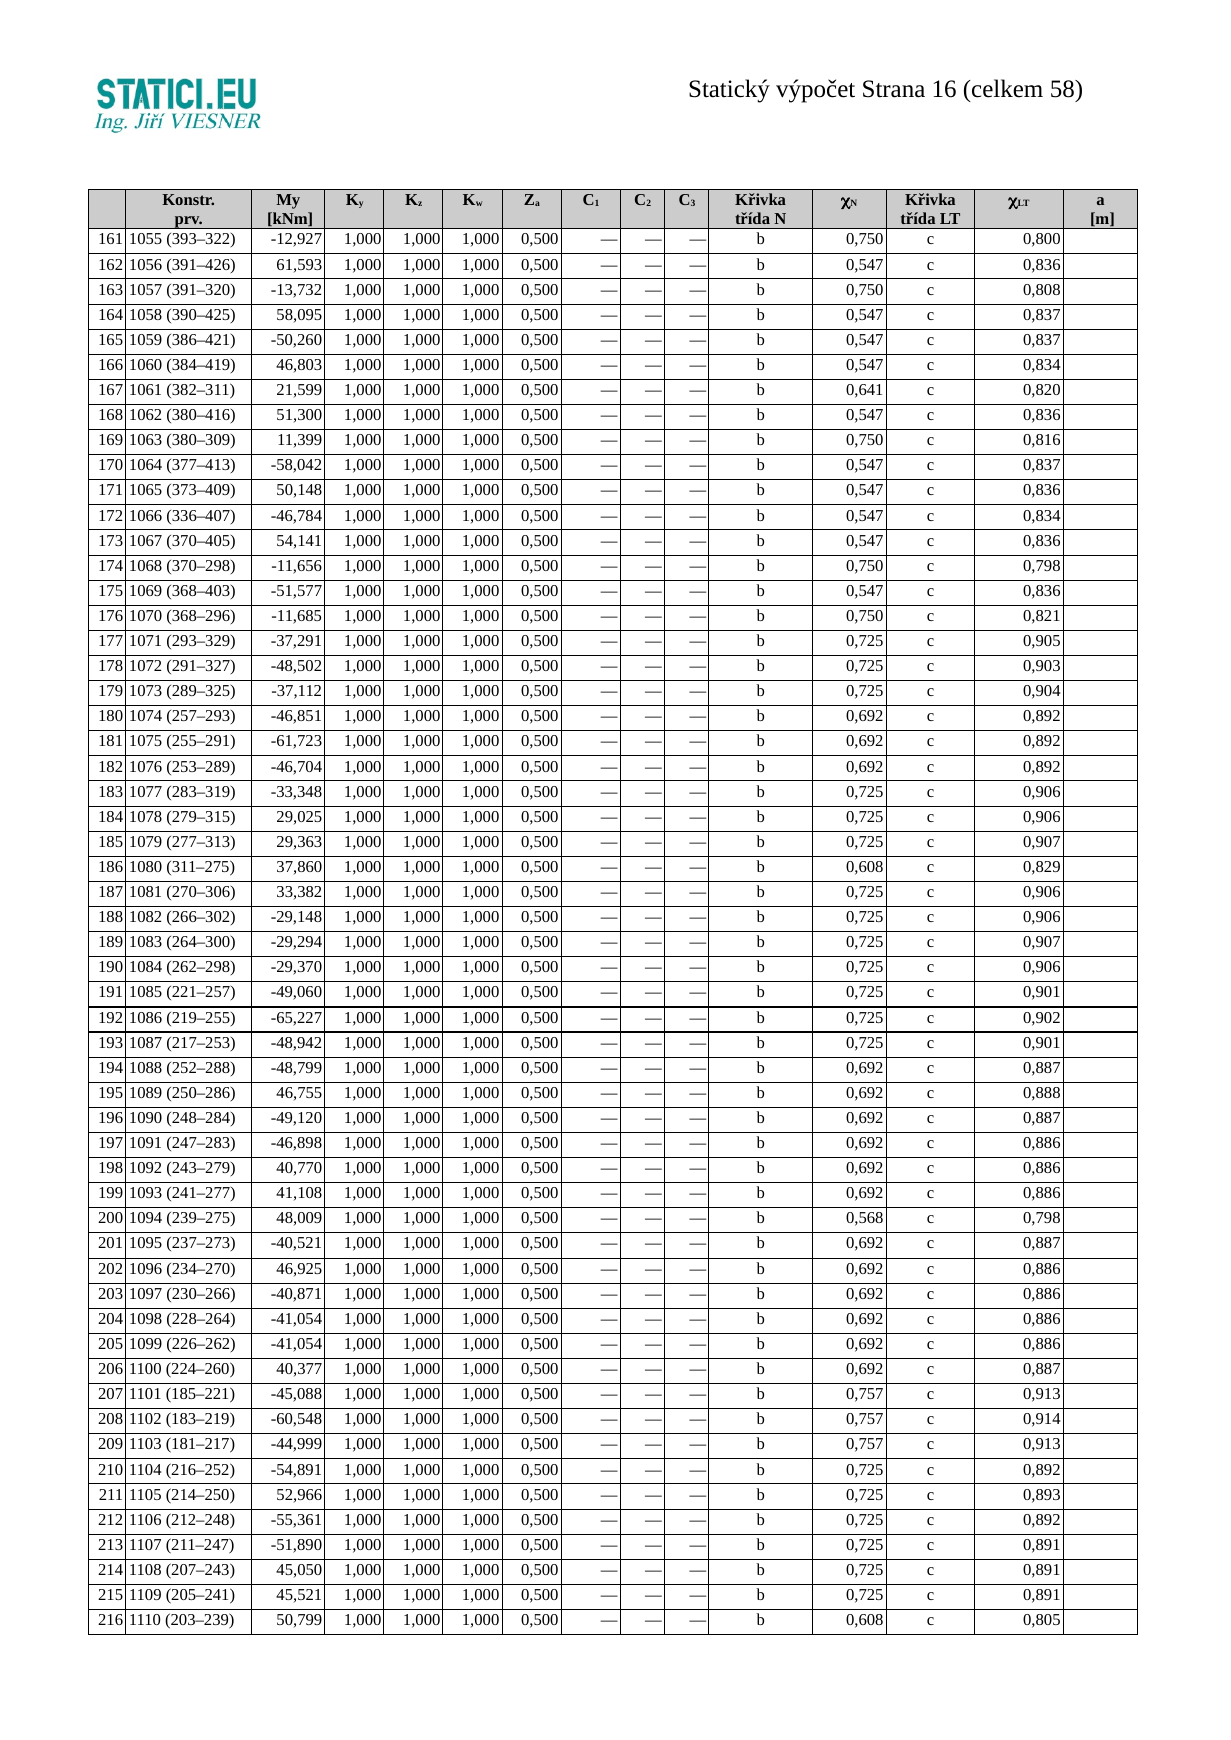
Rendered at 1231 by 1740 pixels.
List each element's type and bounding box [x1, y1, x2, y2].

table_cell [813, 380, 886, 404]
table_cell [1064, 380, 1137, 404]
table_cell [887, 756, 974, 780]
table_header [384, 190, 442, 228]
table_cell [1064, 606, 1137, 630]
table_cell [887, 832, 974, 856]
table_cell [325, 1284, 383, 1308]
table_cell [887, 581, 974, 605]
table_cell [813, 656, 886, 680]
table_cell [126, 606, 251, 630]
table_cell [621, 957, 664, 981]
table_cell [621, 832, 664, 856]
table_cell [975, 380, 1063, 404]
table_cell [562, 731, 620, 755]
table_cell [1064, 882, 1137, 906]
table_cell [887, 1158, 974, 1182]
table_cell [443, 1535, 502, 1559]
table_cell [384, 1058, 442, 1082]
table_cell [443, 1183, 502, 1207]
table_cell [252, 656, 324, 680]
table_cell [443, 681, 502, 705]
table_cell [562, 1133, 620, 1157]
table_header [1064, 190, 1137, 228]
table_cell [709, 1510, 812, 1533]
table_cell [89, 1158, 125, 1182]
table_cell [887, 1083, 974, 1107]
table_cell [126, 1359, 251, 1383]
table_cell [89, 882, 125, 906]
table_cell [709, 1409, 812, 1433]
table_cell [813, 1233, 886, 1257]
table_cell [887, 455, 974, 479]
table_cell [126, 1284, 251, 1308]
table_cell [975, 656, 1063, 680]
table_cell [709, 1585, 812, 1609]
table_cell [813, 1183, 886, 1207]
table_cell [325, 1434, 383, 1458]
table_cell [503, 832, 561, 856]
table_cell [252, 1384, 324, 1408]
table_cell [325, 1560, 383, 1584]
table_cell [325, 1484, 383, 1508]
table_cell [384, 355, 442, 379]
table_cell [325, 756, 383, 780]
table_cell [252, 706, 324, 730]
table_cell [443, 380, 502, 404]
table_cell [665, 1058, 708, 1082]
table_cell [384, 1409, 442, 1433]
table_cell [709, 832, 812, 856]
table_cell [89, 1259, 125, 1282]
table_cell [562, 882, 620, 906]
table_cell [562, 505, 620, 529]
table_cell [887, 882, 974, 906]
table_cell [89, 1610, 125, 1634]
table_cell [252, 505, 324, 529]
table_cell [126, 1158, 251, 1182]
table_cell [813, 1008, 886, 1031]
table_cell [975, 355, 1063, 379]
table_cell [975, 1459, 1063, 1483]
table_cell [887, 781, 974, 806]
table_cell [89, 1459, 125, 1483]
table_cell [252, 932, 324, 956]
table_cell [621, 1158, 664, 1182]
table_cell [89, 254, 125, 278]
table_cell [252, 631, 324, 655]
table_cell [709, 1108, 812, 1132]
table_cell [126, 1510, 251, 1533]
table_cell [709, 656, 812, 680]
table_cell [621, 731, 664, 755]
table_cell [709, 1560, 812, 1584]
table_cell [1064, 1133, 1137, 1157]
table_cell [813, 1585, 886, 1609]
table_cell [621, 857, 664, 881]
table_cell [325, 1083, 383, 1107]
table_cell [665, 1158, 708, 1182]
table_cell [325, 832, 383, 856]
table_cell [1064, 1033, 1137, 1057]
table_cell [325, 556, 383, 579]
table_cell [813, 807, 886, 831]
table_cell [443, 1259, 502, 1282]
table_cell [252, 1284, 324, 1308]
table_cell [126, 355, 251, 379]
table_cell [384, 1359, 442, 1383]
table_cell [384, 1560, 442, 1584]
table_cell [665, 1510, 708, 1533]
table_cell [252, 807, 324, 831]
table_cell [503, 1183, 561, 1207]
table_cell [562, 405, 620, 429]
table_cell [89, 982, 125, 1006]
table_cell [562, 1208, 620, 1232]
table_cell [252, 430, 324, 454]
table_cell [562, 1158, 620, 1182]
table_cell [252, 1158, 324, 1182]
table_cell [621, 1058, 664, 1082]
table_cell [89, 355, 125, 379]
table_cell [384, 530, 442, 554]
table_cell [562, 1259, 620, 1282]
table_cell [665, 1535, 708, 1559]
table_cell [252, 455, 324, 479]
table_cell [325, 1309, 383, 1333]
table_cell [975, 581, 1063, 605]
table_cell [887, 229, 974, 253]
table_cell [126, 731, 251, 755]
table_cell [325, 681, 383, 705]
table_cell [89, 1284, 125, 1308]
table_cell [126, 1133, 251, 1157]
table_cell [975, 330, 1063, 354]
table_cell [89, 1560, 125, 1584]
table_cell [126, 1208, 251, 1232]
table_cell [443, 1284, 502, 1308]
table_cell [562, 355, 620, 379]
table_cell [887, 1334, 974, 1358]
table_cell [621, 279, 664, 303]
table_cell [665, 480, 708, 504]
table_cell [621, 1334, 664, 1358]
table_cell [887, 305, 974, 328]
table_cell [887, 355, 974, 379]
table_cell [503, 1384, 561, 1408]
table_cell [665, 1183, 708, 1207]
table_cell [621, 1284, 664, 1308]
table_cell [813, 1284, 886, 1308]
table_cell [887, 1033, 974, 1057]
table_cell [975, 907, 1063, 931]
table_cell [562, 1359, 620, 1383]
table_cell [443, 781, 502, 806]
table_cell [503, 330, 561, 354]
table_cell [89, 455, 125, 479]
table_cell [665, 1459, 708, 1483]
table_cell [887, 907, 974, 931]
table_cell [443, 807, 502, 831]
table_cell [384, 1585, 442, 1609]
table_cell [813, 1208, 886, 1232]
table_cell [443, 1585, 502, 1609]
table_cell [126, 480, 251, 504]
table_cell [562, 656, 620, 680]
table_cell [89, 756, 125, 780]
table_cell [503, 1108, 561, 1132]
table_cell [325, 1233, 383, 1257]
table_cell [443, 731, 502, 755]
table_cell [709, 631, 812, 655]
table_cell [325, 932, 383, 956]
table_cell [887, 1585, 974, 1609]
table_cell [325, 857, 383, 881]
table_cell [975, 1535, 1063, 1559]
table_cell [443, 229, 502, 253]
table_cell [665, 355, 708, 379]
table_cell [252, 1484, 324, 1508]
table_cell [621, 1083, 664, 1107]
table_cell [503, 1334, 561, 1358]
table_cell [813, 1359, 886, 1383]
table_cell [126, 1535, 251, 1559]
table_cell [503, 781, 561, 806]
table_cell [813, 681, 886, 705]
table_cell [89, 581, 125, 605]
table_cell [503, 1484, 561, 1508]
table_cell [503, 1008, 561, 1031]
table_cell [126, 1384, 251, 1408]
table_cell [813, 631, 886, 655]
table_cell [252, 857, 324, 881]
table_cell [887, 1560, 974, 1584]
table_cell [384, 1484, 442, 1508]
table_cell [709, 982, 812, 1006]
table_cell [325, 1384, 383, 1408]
picture [92, 74, 262, 134]
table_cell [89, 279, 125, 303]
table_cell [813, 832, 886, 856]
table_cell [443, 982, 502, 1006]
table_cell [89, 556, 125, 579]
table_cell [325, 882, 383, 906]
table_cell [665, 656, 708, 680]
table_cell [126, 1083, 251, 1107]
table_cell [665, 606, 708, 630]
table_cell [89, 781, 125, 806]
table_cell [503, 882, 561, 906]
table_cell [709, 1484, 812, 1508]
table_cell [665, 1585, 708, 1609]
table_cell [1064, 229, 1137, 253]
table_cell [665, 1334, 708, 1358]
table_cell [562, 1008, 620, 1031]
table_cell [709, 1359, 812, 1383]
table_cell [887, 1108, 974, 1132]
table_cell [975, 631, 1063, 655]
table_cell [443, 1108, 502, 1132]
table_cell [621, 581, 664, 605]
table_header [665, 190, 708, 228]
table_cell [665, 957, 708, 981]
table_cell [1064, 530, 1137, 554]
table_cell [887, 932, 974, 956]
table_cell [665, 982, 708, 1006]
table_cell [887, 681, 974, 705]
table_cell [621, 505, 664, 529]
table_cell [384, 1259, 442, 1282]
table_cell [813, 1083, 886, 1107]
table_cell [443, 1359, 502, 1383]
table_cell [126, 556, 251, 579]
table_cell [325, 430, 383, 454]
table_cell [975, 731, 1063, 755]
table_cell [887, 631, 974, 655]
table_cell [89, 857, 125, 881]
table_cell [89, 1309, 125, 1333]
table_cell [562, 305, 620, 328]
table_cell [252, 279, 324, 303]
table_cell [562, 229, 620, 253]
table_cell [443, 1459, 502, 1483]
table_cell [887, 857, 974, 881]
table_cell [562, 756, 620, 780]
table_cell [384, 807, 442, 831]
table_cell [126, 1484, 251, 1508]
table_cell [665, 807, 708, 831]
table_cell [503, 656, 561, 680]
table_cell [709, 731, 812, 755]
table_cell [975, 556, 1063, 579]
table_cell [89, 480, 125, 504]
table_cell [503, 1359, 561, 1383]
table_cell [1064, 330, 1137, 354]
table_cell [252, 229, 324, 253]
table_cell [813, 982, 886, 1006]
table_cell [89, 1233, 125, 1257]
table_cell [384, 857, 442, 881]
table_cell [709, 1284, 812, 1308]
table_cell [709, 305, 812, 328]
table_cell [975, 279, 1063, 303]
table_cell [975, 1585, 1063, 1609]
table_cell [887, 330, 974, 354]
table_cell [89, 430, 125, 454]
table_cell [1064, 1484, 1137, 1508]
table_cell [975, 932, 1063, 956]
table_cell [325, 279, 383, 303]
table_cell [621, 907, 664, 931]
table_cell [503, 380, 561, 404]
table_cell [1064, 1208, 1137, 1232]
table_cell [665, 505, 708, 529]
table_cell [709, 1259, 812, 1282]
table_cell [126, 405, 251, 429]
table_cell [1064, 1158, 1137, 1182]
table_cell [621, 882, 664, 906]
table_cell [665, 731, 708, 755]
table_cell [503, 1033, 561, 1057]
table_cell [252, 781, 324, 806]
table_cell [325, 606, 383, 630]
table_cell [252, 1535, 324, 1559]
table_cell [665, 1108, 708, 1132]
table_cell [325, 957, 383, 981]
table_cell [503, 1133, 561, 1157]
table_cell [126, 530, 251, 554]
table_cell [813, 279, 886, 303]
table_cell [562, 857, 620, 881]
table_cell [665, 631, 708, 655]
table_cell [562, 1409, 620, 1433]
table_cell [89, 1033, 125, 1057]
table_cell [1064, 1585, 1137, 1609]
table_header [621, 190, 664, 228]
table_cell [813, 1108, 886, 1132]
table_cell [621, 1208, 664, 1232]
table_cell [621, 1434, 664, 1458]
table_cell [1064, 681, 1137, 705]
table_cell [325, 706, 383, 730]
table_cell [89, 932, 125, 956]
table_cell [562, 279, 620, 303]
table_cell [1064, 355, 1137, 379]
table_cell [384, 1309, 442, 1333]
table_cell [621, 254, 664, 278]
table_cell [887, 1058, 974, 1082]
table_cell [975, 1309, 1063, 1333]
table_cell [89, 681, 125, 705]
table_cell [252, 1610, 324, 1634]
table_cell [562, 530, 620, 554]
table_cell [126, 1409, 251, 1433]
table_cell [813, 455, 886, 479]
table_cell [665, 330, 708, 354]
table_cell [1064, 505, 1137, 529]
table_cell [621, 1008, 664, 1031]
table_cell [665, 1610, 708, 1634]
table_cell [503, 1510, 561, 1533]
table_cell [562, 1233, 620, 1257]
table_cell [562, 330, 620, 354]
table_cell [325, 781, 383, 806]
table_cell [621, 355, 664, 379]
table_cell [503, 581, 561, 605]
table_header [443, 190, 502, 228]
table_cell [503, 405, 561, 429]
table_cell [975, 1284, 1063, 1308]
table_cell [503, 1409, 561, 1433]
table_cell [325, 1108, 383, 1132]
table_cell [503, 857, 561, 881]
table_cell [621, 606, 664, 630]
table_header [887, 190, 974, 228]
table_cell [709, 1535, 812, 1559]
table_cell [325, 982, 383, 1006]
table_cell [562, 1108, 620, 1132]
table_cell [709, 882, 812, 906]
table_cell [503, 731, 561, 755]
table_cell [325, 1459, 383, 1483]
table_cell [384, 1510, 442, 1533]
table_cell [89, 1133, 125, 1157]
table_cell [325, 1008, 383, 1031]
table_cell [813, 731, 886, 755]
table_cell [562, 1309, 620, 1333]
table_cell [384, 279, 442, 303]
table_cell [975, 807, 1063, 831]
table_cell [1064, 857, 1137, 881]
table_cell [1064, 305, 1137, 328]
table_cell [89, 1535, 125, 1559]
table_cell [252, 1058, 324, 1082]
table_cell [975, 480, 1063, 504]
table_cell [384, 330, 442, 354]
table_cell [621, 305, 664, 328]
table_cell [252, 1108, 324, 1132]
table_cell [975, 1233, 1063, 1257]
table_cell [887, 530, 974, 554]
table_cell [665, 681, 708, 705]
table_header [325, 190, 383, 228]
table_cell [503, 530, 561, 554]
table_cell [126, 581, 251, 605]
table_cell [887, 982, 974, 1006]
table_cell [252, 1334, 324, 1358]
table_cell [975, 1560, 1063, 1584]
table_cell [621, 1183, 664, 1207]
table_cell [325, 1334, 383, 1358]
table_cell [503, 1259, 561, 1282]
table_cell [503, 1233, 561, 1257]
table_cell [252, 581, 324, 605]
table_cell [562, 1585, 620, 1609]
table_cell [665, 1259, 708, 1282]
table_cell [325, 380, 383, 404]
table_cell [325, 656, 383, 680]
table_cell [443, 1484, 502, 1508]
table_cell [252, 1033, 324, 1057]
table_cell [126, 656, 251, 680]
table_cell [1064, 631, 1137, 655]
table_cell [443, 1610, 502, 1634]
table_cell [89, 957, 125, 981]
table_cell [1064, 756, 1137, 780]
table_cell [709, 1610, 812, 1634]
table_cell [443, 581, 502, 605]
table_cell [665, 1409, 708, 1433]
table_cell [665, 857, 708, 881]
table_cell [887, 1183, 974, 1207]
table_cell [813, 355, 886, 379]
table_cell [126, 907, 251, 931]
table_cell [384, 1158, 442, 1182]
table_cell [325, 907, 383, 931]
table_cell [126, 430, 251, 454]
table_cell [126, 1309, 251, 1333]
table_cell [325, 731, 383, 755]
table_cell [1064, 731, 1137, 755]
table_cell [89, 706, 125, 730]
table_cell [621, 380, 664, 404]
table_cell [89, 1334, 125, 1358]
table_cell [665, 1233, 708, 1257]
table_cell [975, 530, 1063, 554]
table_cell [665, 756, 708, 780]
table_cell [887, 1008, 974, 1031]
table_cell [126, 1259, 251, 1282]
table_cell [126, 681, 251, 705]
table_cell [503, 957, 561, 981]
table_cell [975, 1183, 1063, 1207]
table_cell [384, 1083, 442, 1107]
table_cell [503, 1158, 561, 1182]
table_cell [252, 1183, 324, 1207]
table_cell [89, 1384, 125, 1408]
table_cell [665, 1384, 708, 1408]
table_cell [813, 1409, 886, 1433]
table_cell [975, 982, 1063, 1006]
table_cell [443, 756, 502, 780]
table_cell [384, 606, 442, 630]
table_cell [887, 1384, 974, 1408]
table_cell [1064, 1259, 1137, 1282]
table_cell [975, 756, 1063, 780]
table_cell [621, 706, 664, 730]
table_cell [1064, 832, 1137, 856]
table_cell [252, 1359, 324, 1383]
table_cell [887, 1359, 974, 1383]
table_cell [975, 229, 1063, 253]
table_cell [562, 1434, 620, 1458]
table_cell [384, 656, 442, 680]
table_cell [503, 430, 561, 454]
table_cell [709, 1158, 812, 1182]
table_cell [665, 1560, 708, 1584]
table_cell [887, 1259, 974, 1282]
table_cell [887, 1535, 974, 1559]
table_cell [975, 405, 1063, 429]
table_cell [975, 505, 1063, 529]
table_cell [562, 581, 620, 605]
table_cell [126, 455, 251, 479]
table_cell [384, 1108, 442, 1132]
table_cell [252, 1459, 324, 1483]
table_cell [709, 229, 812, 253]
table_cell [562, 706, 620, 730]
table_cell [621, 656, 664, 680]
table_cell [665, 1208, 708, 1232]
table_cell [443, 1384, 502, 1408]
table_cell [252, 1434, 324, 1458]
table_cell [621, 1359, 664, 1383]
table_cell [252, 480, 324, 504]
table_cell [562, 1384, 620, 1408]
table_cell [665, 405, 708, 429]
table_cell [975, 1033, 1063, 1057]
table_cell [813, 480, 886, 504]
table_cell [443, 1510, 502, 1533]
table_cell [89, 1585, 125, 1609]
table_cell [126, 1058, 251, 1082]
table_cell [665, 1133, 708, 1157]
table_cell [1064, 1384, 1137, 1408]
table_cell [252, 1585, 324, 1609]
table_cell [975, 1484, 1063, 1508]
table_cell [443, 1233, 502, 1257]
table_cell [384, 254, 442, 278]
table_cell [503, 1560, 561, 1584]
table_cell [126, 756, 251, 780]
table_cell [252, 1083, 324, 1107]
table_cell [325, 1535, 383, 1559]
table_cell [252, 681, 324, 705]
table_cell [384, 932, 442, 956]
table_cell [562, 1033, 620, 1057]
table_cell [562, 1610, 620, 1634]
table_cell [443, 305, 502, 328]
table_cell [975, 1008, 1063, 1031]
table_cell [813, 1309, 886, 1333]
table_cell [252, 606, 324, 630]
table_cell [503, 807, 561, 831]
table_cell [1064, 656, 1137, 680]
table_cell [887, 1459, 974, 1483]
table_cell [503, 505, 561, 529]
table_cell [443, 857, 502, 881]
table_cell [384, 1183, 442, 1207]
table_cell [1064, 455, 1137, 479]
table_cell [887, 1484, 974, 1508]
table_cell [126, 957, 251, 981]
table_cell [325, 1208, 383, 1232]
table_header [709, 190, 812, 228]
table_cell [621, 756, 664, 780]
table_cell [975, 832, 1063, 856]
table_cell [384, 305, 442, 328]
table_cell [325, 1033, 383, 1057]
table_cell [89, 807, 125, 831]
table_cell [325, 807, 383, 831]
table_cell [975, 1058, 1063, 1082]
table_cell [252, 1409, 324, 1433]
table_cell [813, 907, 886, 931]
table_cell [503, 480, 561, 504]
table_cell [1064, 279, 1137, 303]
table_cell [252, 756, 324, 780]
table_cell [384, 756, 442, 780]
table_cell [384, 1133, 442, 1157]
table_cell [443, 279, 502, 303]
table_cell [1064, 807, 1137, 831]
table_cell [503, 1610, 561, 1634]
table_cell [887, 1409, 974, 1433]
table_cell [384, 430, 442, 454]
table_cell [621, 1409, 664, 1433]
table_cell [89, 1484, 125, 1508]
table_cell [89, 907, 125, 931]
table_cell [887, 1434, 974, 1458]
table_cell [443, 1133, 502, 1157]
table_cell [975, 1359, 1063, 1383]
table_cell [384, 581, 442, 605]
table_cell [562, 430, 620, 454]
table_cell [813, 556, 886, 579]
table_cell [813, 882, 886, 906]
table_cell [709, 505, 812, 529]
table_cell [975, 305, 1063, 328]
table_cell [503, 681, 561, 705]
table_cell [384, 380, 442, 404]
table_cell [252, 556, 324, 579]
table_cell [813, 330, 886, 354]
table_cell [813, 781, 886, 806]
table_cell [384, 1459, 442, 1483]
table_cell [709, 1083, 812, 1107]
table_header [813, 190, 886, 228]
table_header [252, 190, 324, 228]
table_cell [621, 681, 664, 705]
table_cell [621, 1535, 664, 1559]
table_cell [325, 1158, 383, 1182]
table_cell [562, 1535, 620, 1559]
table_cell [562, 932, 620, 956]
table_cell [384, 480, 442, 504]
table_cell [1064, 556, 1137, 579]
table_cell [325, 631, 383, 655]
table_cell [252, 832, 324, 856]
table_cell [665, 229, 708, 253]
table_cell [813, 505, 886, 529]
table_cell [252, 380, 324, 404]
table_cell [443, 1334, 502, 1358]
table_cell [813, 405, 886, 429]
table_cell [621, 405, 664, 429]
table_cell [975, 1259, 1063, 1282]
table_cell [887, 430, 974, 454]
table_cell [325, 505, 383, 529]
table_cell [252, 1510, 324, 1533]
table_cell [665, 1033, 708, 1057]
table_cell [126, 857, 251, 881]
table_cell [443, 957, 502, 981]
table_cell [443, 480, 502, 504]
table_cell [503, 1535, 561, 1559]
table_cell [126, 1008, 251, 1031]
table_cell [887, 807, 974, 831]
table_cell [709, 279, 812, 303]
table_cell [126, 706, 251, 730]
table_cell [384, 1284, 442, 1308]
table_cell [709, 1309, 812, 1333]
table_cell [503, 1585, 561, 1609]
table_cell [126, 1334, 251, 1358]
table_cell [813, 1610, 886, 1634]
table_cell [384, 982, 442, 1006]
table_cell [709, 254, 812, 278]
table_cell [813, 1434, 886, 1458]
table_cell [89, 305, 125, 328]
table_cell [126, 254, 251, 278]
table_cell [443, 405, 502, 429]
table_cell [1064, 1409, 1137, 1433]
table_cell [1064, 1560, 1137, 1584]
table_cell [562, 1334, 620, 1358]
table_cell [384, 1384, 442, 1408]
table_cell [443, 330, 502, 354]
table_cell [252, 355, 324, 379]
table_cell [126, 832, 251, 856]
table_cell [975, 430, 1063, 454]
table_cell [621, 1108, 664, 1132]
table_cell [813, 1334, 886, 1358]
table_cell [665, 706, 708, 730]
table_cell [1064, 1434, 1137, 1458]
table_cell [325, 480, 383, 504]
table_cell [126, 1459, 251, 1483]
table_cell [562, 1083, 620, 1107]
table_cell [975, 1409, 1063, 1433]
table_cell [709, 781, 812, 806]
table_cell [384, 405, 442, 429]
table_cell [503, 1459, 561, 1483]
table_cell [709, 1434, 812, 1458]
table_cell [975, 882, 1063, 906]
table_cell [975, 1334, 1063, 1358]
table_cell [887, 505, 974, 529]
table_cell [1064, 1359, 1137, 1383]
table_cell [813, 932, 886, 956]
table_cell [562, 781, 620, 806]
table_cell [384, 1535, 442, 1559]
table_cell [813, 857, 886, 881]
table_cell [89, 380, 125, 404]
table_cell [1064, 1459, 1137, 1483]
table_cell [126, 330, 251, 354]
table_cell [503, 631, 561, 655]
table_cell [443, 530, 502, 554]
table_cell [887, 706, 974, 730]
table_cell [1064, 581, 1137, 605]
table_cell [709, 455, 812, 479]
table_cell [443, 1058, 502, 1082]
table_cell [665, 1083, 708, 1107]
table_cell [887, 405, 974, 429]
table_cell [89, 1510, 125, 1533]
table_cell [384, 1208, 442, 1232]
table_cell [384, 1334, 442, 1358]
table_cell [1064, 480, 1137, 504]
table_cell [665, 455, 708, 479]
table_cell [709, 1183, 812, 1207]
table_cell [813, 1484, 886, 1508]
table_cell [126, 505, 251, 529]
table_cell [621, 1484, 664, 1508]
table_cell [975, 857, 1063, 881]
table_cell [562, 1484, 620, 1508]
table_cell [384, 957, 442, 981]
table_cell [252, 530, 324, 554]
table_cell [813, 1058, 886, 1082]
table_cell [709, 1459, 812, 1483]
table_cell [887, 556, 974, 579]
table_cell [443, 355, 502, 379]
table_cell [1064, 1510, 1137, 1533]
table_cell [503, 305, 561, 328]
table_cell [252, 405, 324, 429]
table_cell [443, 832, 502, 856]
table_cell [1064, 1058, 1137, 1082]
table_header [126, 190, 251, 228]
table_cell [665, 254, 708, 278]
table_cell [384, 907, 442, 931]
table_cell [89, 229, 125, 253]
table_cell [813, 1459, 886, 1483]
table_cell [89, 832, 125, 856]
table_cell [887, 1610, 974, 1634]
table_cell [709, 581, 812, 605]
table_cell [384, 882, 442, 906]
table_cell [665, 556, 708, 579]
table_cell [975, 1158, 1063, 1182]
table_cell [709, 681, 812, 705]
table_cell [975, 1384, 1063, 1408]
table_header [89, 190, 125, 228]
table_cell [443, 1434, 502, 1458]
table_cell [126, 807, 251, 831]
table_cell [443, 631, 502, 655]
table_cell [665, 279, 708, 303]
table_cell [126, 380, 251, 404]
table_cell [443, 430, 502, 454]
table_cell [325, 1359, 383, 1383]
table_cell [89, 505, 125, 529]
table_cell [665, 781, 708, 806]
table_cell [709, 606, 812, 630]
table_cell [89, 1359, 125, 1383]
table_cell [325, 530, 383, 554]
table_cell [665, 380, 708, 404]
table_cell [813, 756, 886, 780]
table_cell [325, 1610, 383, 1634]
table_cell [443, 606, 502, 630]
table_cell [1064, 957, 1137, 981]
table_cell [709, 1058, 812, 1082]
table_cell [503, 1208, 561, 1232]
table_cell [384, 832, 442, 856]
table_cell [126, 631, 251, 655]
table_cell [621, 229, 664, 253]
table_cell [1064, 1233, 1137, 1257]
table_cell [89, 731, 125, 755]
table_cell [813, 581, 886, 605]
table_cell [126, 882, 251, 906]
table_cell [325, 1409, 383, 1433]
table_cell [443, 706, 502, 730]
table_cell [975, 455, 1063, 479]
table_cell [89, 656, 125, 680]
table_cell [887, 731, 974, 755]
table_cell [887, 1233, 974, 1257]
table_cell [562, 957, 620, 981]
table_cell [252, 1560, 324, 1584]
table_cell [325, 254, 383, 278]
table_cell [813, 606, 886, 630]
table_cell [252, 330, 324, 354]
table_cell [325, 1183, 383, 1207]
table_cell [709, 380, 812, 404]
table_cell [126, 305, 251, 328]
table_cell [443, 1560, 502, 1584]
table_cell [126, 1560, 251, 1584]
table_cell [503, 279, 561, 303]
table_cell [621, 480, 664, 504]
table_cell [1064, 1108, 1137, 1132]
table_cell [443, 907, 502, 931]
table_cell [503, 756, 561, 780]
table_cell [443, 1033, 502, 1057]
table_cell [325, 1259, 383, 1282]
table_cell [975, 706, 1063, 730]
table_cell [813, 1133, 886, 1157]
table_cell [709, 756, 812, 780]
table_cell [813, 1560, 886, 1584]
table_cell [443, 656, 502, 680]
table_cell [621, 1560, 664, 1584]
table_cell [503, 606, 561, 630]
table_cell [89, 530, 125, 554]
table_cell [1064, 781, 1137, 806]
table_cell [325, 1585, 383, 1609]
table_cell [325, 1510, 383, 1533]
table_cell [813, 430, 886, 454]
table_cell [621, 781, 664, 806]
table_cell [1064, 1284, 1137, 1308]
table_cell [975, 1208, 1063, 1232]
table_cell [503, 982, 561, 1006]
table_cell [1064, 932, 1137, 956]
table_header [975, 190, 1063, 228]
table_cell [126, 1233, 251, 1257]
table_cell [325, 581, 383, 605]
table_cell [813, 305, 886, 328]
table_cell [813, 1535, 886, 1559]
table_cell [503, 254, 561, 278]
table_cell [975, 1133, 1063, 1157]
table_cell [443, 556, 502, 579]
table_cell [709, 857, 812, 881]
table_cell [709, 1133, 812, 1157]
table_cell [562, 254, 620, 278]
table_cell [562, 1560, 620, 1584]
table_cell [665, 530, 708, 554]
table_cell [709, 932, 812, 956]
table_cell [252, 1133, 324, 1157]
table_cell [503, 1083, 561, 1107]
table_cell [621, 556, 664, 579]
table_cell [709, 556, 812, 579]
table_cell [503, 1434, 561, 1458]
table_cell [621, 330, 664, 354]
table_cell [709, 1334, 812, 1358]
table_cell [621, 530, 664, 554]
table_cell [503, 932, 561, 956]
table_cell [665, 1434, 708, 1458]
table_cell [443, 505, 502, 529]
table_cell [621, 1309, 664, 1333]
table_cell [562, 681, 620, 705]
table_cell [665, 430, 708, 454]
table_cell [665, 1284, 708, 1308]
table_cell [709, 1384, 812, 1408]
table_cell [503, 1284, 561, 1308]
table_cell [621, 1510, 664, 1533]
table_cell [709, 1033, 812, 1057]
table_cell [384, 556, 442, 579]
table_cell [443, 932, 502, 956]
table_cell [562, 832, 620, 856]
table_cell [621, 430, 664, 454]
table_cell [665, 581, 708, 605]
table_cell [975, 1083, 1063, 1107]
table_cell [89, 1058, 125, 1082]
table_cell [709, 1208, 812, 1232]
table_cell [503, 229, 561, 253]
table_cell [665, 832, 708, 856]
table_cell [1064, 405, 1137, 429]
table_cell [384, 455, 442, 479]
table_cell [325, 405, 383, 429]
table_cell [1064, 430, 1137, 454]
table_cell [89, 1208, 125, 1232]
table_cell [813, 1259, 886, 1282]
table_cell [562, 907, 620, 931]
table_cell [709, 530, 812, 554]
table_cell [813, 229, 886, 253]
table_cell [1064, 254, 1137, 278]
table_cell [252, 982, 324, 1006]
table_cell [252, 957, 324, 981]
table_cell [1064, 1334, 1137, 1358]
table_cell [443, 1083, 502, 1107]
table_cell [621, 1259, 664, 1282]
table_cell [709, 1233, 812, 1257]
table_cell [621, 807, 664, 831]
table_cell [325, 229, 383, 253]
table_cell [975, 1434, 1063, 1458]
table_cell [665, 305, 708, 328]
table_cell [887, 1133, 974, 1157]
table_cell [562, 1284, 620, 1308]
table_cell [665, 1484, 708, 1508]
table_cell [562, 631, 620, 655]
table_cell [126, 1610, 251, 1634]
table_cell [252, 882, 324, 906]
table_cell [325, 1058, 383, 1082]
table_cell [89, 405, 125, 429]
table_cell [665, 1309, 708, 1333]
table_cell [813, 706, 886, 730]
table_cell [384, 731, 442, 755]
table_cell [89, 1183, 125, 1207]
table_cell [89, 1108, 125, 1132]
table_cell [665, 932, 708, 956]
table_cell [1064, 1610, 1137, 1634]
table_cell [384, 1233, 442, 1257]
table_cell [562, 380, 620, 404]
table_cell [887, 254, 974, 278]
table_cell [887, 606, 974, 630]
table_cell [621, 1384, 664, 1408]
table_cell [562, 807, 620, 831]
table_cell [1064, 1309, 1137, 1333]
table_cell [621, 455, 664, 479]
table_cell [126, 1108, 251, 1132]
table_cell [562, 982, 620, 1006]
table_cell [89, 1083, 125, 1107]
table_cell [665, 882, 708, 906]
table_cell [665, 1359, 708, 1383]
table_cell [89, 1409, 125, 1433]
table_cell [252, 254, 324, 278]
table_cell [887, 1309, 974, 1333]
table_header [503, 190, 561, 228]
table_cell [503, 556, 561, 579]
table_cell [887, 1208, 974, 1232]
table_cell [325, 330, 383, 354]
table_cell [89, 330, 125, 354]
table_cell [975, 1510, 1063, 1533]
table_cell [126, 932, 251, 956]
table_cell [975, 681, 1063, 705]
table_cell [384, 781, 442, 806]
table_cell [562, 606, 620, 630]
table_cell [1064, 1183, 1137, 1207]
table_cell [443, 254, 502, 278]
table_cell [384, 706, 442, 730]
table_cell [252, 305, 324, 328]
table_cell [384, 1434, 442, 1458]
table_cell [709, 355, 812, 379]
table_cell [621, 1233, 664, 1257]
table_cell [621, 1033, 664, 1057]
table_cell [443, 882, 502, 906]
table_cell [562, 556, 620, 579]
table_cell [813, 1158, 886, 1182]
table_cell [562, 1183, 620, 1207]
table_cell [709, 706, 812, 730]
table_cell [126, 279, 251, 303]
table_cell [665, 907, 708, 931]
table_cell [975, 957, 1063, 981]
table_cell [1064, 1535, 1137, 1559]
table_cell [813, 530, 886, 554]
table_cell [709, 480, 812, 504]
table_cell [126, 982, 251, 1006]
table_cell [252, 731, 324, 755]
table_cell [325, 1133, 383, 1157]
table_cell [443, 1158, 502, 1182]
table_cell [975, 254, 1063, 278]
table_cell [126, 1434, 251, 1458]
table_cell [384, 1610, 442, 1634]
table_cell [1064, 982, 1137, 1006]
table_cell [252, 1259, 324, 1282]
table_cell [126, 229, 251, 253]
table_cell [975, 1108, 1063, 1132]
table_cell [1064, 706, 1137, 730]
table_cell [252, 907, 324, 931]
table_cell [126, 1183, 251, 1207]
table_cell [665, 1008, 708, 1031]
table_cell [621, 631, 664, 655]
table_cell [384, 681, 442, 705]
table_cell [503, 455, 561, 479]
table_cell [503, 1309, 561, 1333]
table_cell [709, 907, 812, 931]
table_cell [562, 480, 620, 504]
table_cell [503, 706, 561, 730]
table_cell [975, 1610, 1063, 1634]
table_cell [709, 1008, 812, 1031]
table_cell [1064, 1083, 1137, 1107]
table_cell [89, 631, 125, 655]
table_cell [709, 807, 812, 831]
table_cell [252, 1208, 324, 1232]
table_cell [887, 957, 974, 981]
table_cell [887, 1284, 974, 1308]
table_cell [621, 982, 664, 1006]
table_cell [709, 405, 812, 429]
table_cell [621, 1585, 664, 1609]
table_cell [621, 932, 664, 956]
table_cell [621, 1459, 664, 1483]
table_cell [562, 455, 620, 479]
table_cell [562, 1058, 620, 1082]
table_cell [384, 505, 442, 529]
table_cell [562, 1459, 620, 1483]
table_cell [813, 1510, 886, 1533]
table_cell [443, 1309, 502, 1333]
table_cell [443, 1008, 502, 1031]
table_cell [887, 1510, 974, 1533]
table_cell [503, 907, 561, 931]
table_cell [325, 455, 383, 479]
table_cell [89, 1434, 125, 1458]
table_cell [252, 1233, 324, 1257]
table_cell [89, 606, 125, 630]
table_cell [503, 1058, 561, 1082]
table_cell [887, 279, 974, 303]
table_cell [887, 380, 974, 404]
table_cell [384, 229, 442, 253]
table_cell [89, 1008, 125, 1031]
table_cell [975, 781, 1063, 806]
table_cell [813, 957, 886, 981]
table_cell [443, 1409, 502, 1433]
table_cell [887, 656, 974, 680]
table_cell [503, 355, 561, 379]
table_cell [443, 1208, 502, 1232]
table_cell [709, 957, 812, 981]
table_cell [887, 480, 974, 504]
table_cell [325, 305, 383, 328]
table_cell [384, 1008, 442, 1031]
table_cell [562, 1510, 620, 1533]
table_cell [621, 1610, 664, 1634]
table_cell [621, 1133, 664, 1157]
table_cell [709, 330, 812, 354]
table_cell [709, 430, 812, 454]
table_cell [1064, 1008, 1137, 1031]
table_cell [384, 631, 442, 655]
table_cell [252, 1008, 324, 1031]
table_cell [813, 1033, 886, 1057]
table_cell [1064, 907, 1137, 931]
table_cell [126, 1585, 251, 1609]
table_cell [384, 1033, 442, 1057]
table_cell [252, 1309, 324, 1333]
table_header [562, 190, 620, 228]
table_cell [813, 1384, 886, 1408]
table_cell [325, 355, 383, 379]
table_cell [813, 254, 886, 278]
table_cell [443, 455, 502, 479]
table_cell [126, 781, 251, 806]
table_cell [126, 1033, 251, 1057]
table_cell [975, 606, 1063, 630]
